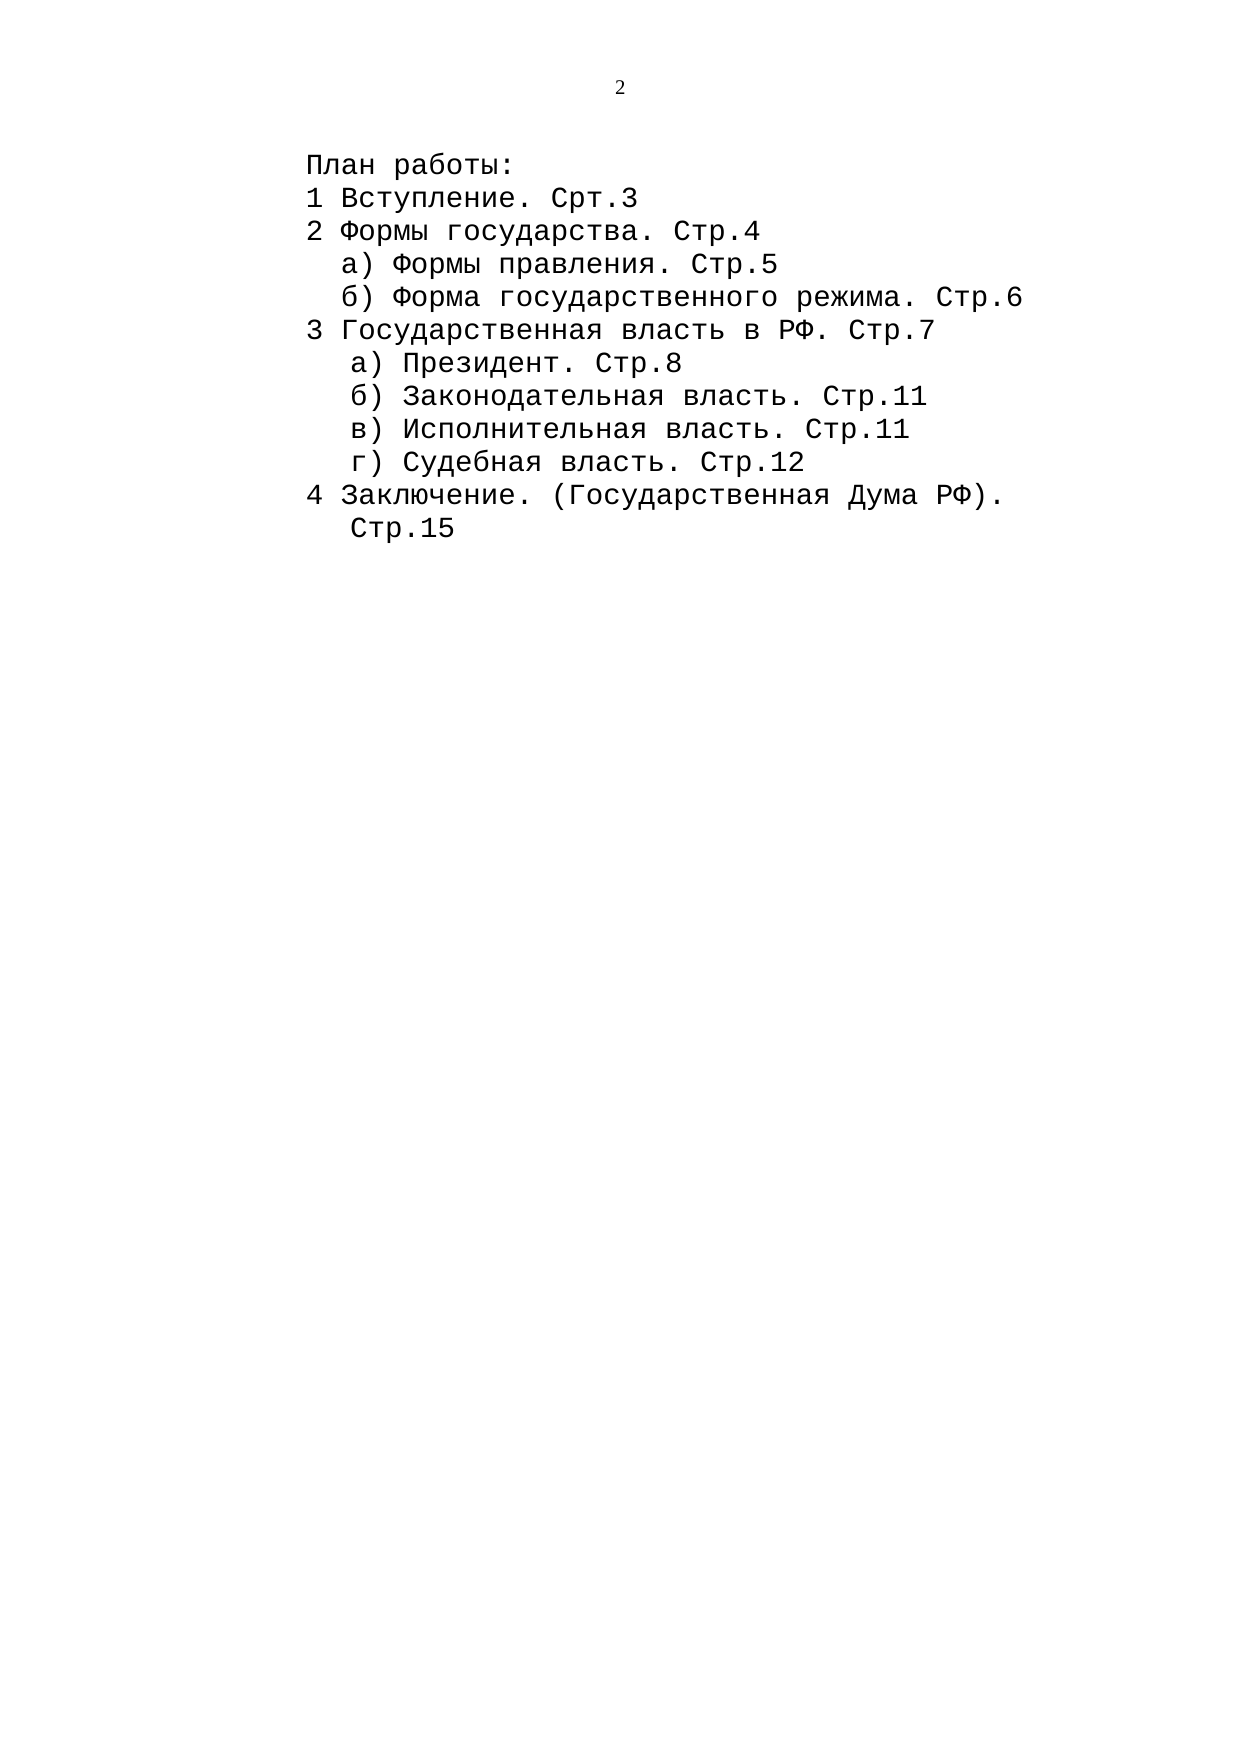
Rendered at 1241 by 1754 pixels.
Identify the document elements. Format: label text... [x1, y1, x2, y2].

text в) Исполнительная власть. Стр.11 [187, 414, 1053, 447]
text б) Законодательная власть. Стр.11 [187, 381, 1053, 414]
text План работы: [187, 150, 1053, 183]
text а) Формы правления. Стр.5 [187, 249, 1053, 282]
text г) Судебная власть. Стр.12 [187, 447, 1053, 480]
text 2 Формы государства. Стр.4 [187, 216, 1053, 249]
text б) Форма государственного режима. Стр.6 [187, 282, 1053, 315]
text 1 Вступление. Срт.3 [187, 183, 1053, 216]
text 4 Заключение. (Государственная Дума РФ). Стр.15 [306, 480, 1053, 546]
text а) Президент. Стр.8 [187, 348, 1053, 381]
text 3 Государственная власть в РФ. Стр.7 [187, 315, 1053, 348]
